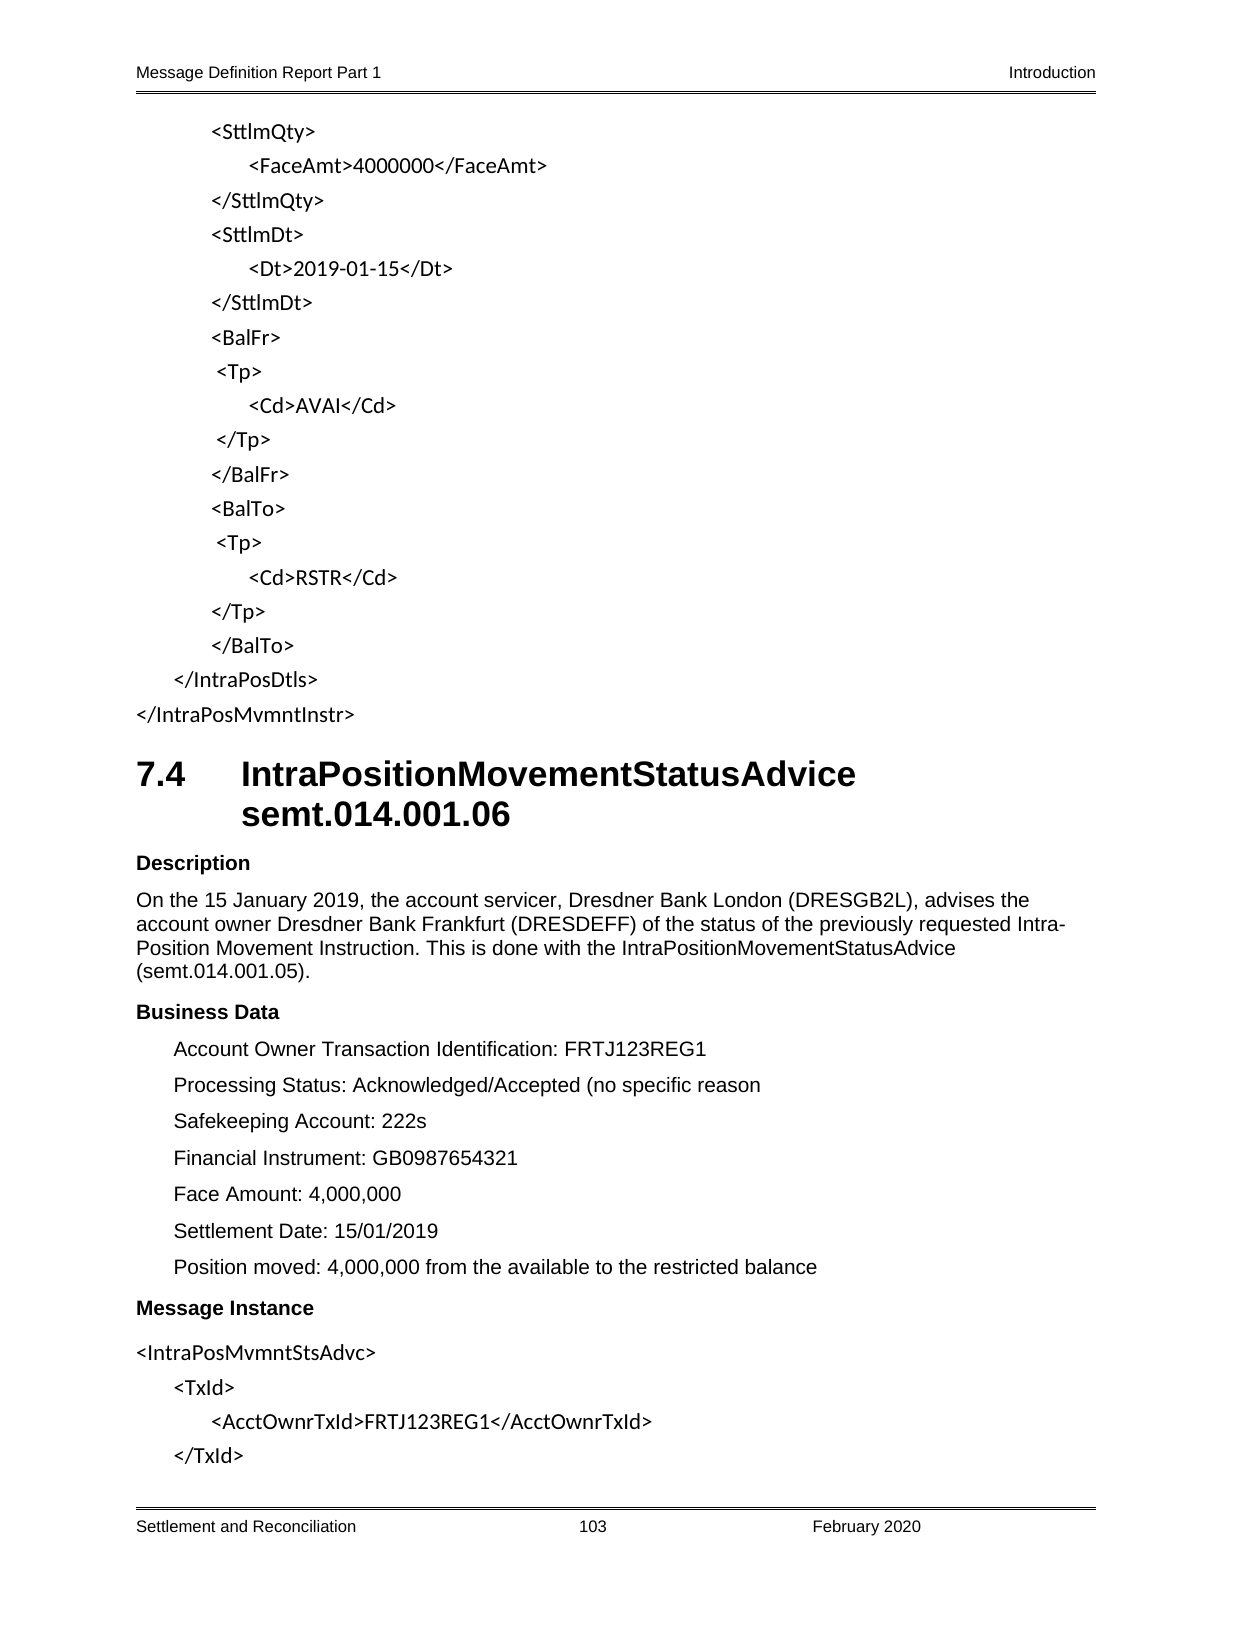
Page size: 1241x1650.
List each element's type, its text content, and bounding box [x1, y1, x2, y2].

text </BalTo> [136, 631, 1104, 659]
text Financial Instrument: GB0987654321 [173, 1146, 1104, 1170]
text </SttlmDt> [136, 288, 1104, 317]
text </TxId> [136, 1441, 1104, 1469]
text Settlement Date: 15/01/2019 [173, 1219, 1104, 1243]
text <TxId> [136, 1373, 1104, 1401]
text Position moved: 4,000,000 from the available to the restricted balance [173, 1255, 1104, 1279]
text <IntraPosMvmntStsAdvc> [136, 1338, 1104, 1366]
text </IntraPosDtls> [136, 666, 1104, 693]
text </SttlmQty> [136, 186, 1104, 214]
text </Tp> [136, 426, 1104, 454]
text <FaceAmt>4000000</FaceAmt> [136, 151, 1104, 179]
text Face Amount: 4,000,000 [173, 1182, 1104, 1206]
text </IntraPosMvmntInstr> [136, 700, 1104, 728]
text On the 15 January 2019, the account servicer, Dresdner Bank London (DRESGB2L), advises the account owner Dresdner Bank Frankfurt (DRESDEFF) of the status of the previously requested Intra-Position Movement Instruction. This is done with the IntraPositionMovementStatusAdvice (semt.014.001.05). [136, 887, 1104, 983]
text <Cd>AVAI</Cd> [136, 391, 1104, 419]
text <Cd>RSTR</Cd> [136, 563, 1104, 591]
text Account Owner Transaction Identification: FRTJ123REG1 [173, 1036, 1104, 1060]
text </Tp> [136, 597, 1104, 625]
text <Tp> [136, 357, 1104, 385]
text Processing Status: Acknowledged/Accepted (no specific reason [173, 1073, 1104, 1097]
text Business Data [136, 1000, 1104, 1024]
text </BalFr> [136, 460, 1104, 488]
text Message Instance [136, 1296, 1104, 1320]
text <BalFr> [136, 323, 1104, 351]
text Description [136, 851, 1104, 875]
text <BalTo> [136, 494, 1104, 522]
text <AcctOwnrTxId>FRTJ123REG1</AcctOwnrTxId> [136, 1407, 1104, 1435]
text Safekeeping Account: 222s [173, 1109, 1104, 1133]
text <Dt>2019-01-15</Dt> [136, 254, 1104, 282]
subtitle IntraPositionMovementStatusAdvice semt.014.001.06 [136, 753, 1104, 834]
text <Tp> [136, 528, 1104, 556]
text <SttlmQty> [136, 117, 1104, 145]
text <SttlmDt> [136, 220, 1104, 248]
